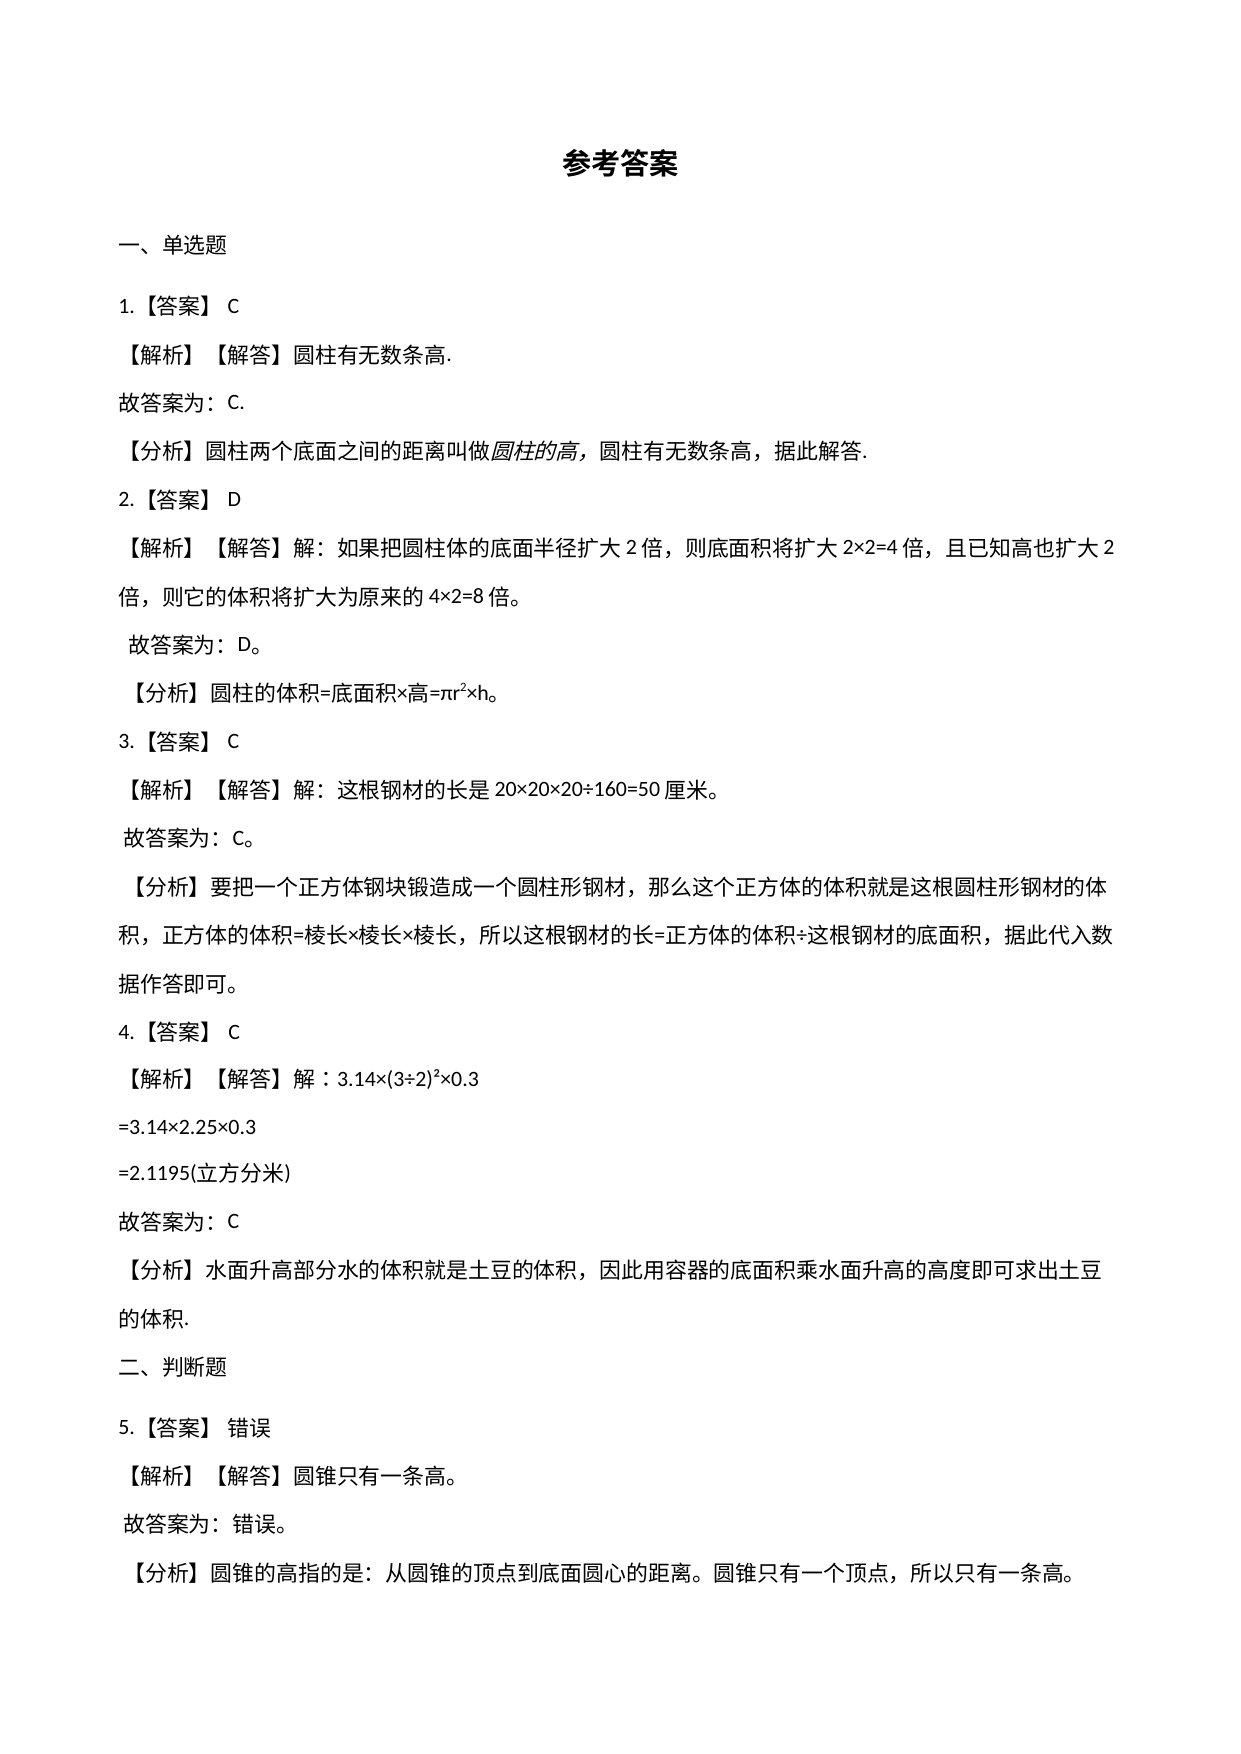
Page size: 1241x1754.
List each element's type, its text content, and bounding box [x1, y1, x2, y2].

text 【解析】【解答】解：3.14×(3÷2)²×0.3 [118, 1063, 1122, 1095]
text 参考答案 [118, 129, 1122, 194]
text 3.【答案】 C [118, 724, 1122, 757]
text 【分析】圆锥的高指的是：从圆锥的顶点到底面圆心的距离。圆锥只有一个顶点，所以只有一条高。 [118, 1555, 1122, 1588]
text 2.【答案】 D [118, 482, 1122, 515]
text 【分析】水面升高部分水的体积就是土豆的体积，因此用容器的底面积乘水面升高的高度即可求出土豆的体积. [118, 1252, 1122, 1334]
text 【解析】【解答】圆锥只有一条高。 [118, 1459, 1122, 1491]
text 【分析】圆柱的体积=底面积×高=πr2×h。 [118, 676, 1122, 708]
text 二、判断题 [118, 1349, 1122, 1382]
text 【分析】要把一个正方体钢块锻造成一个圆柱形钢材，那么这个正方体的体积就是这根圆柱形钢材的体积，正方体的体积=棱长×棱长×棱长，所以这根钢材的长=正方体的体积÷这根钢材的底面积，据此代入数据作答即可。 [118, 869, 1122, 999]
text 【分析】圆柱两个底面之间的距离叫做圆柱的高，圆柱有无数条高，据此解答. [118, 434, 1122, 466]
text 【解析】【解答】解：如果把圆柱体的底面半径扩大2倍，则底面积将扩大2×2=4倍，且已知高也扩大2倍，则它的体积将扩大为原来的4×2=8倍。 [118, 531, 1122, 612]
text 【解析】【解答】圆柱有无数条高. [118, 337, 1122, 370]
text 故答案为：C。 [118, 821, 1122, 853]
text 故答案为：C. [118, 386, 1122, 418]
text 一、单选题 [118, 228, 1122, 261]
text 【解析】【解答】解：这根钢材的长是20×20×20÷160=50厘米。 [118, 773, 1122, 805]
text 故答案为：错误。 [118, 1507, 1122, 1539]
text 故答案为：D。 [118, 628, 1122, 660]
text 1.【答案】 C [118, 289, 1122, 321]
text 4.【答案】 C [118, 1015, 1122, 1048]
text 5.【答案】 错误 [118, 1410, 1122, 1443]
text =3.14×2.25×0.3 [118, 1110, 1122, 1142]
text =2.1195(立方分米) [118, 1156, 1122, 1188]
text 故答案为：C [118, 1204, 1122, 1237]
